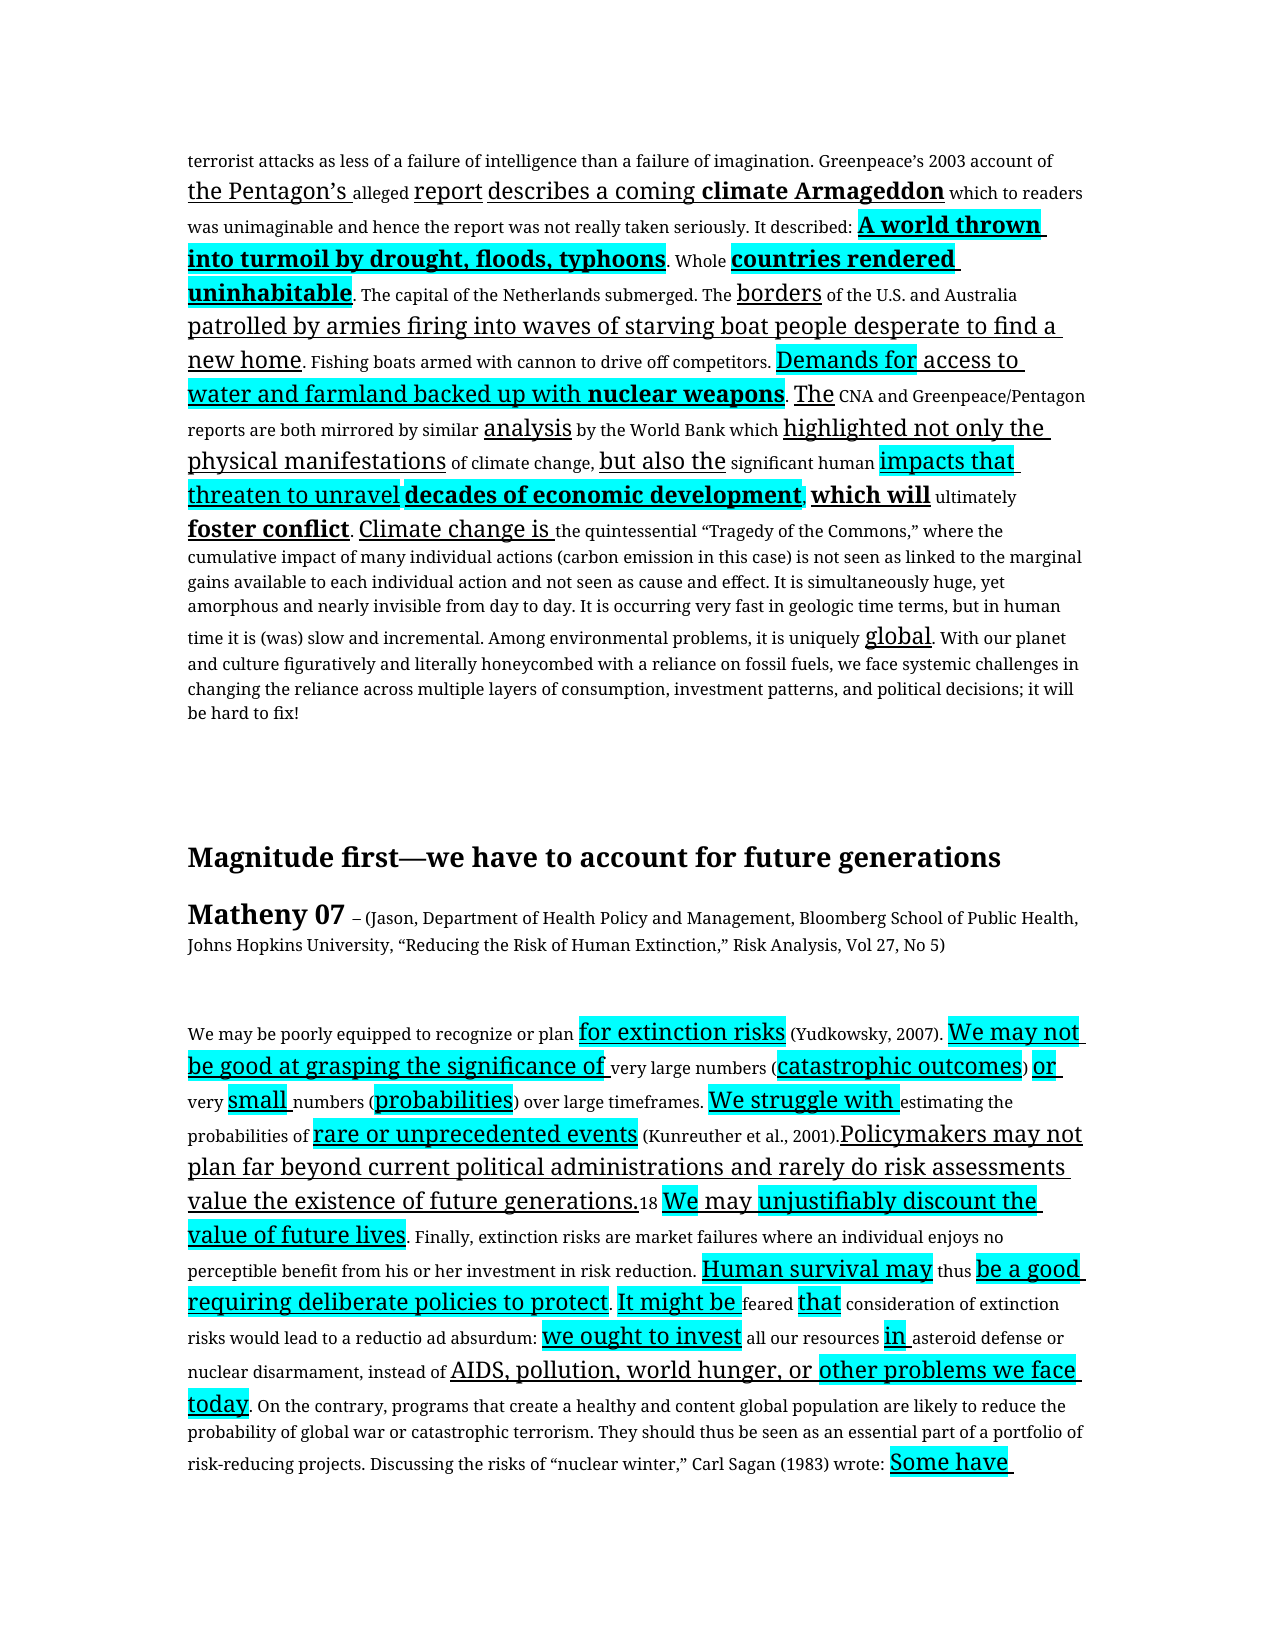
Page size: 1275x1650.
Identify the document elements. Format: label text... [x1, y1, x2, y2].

text Magnitude first—we have to account for future generations [187, 839, 1087, 876]
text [187, 150, 1087, 724]
text Matheny 07 – (Jason, Department of Health Policy and Management, Bloomberg School of Public Health, Johns Hopkins University, “Reducing the Risk of Human Extinction,” Risk Analysis, Vol 27, No 5) [187, 895, 1087, 957]
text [187, 1016, 1087, 1477]
